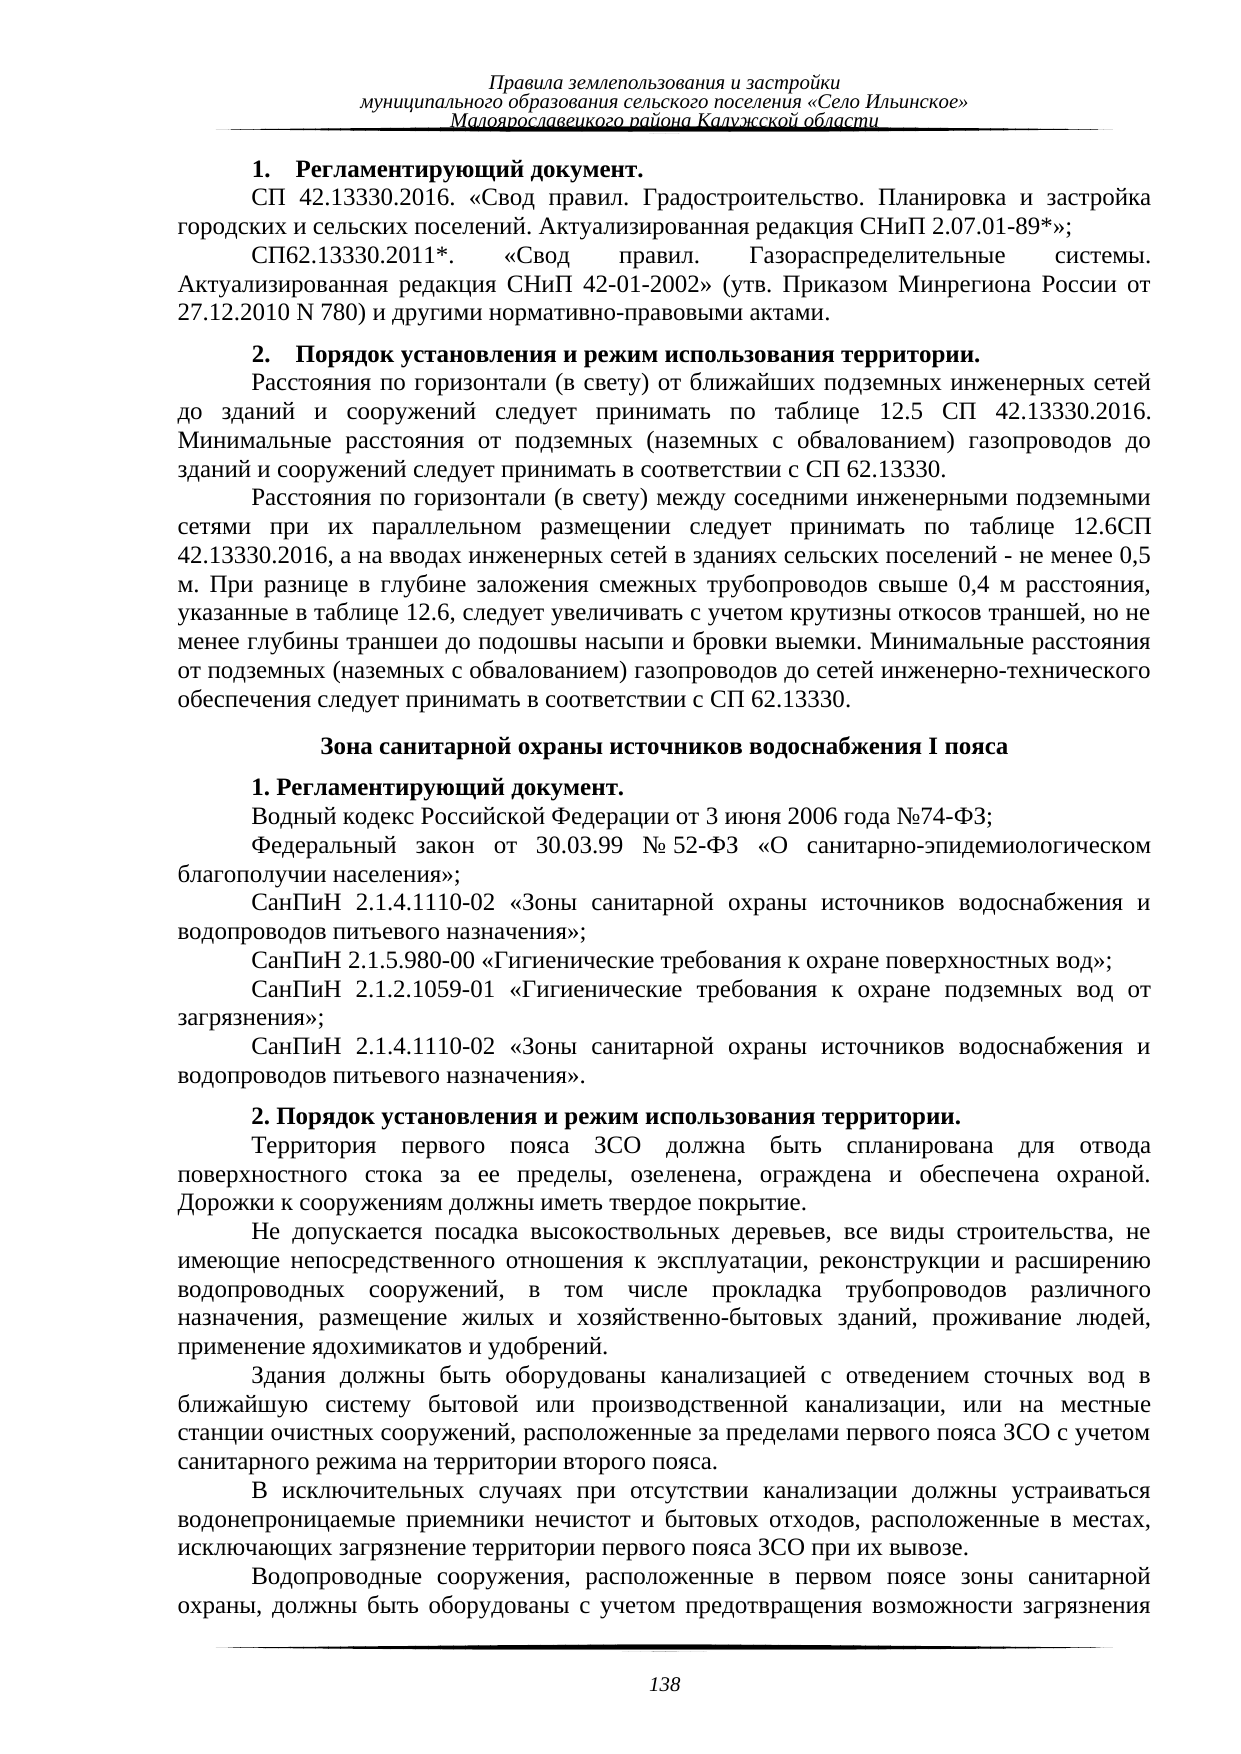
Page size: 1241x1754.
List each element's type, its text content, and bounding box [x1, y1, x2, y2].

text Водный кодекс Российской Федерации от 3 июня 2006 года №74-ФЗ; [177, 801, 1152, 830]
picture [215, 1643, 1113, 1652]
text Территория первого пояса ЗСО должна быть спланирована для отвода поверхностного стока за ее пределы, озеленена, ограждена и обеспечена охраной. Дорожки к сооружениям должны иметь твердое покрытие. [177, 1130, 1152, 1216]
list Регламентирующий документ. [252, 154, 1152, 182]
text СП62.13330.2011*. «Свод правил. Газораспределительные системы. Актуализированная редакция СНиП 42-01-2002» (утв. Приказом Минрегиона России от 27.12.2010 N 780) и другими нормативно-правовыми актами. [177, 240, 1152, 326]
text Здания должны быть оборудованы канализацией с отведением сточных вод в ближайшую систему бытовой или производственной канализации, или на местные станции очистных сооружений, расположенные за пределами первого пояса ЗСО с учетом санитарного режима на территории второго пояса. [177, 1360, 1152, 1475]
text 1. Регламентирующий документ. [177, 772, 1152, 801]
list Порядок установления и режим использования территории. [252, 339, 1152, 367]
text В исключительных случаях при отсутствии канализации должны устраиваться водонепроницаемые приемники нечистот и бытовых отходов, расположенные в местах, исключающих загрязнение территории первого пояса ЗСО при их вывозе. [177, 1475, 1152, 1561]
text Не допускается посадка высокоствольных деревьев, все виды строительства, не имеющие непосредственного отношения к эксплуатации, реконструкции и расширению водопроводных сооружений, в том числе прокладка трубопроводов различного назначения, размещение жилых и хозяйственно-бытовых зданий, проживание людей, применение ядохимикатов и удобрений. [177, 1216, 1152, 1360]
text 2. Порядок установления и режим использования территории. [177, 1101, 1152, 1130]
text Расстояния по горизонтали (в свету) между соседними инженерными подземными сетями при их параллельном размещении следует принимать по таблице 12.6СП 42.13330.2016, а на вводах инженерных сетей в зданиях сельских поселений - не менее 0,5 м. При разнице в глубине заложения смежных трубопроводов свыше 0,4 м расстояния, указанные в таблице 12.6, следует увеличивать с учетом крутизны откосов траншей, но не менее глубины траншеи до подошвы насыпи и бровки выемки. Минимальные расстояния от подземных (наземных с обвалованием) газопроводов до сетей инженерно-технического обеспечения следует принимать в соответствии с СП 62.13330. [177, 482, 1152, 712]
text Федеральный закон от 30.03.99 № 52-ФЗ «О санитарно-эпидемиологическом благополучии населения»; [177, 830, 1152, 887]
text Расстояния по горизонтали (в свету) от ближайших подземных инженерных сетей до зданий и сооружений следует принимать по таблице 12.5 СП 42.13330.2016. Минимальные расстояния от подземных (наземных с обвалованием) газопроводов до зданий и сооружений следует принимать в соответствии с СП 62.13330. [177, 367, 1152, 482]
text СанПиН 2.1.2.1059-01 «Гигиенические требования к охране подземных вод от загрязнения»; [177, 974, 1152, 1031]
text СанПиН 2.1.4.1110-02 «Зоны санитарной охраны источников водоснабжения и водопроводов питьевого назначения». [177, 1031, 1152, 1089]
text СП 42.13330.2016. «Свод правил. Градостроительство. Планировка и застройка городских и сельских поселений. Актуализированная редакция СНиП 2.07.01-89*»; [177, 182, 1152, 240]
text Зона санитарной охраны источников водоснабжения I пояса [177, 731, 1152, 760]
text СанПиН 2.1.4.1110-02 «Зоны санитарной охраны источников водоснабжения и водопроводов питьевого назначения»; [177, 887, 1152, 945]
text СанПиН 2.1.5.980-00 «Гигиенические требования к охране поверхностных вод»; [177, 945, 1152, 974]
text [177, 1561, 1152, 1619]
picture [215, 125, 1113, 134]
